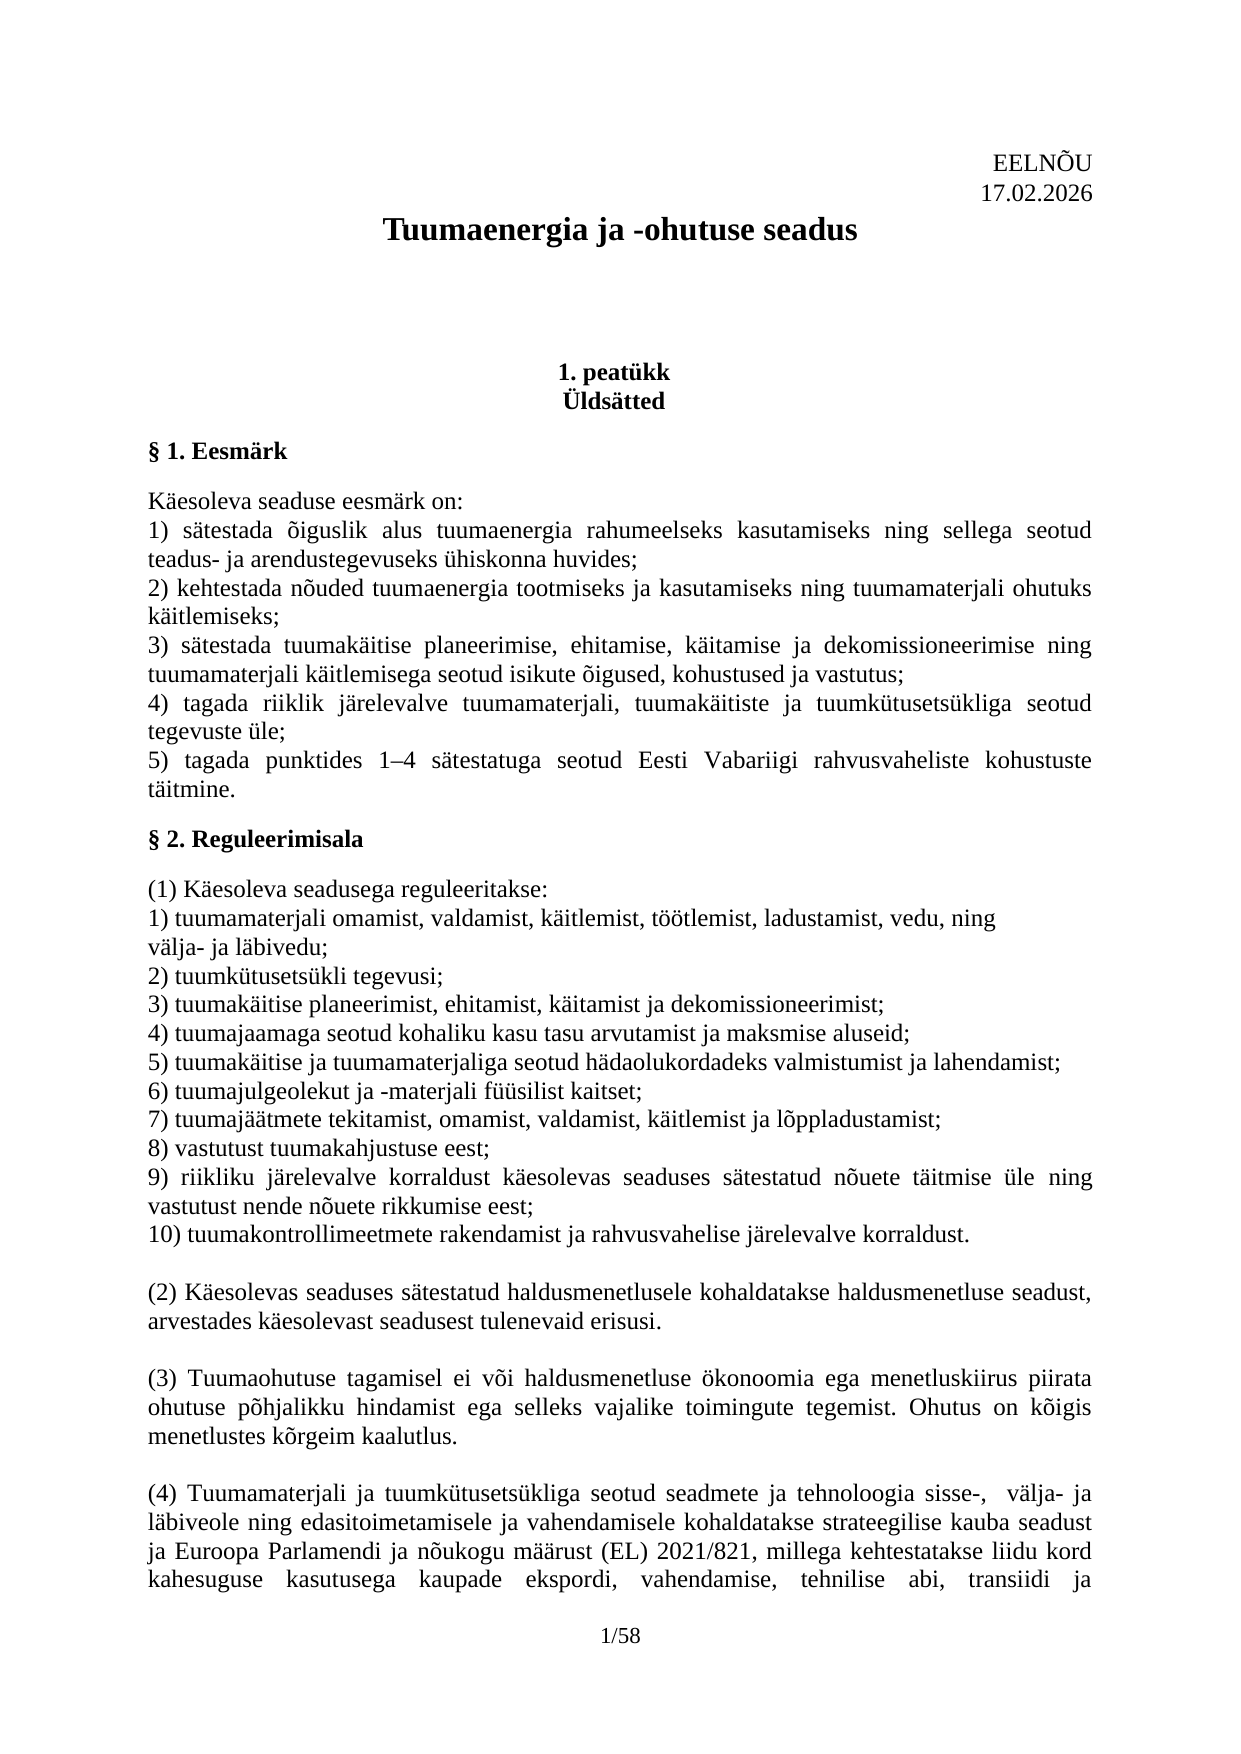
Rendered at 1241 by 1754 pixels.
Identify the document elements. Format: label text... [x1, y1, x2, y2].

text 3) sätestada tuumakäitise planeerimise, ehitamise, käitamise ja dekomissioneerimise ning tuumamaterjali käitlemisega seotud isikute õigused, kohustused ja vastutus; [148, 630, 1093, 688]
text 4) tuumajaamaga seotud kohaliku kasu tasu arvutamist ja maksmise aluseid; [148, 1018, 1093, 1047]
text 8) vastutust tuumakahjustuse eest; [148, 1133, 1093, 1162]
text 10) tuumakontrollimeetmete rakendamist ja rahvusvahelise järelevalve korraldust. [148, 1219, 1093, 1248]
text Tuumaenergia ja -ohutuse seadus [148, 209, 1093, 248]
text 6) tuumajulgeolekut ja -materjali füüsilist kaitset; [148, 1076, 1093, 1104]
text (3) Tuumaohutuse tagamisel ei või haldusmenetluse ökonoomia ega menetluskiirus piirata ohutuse põhjalikku hindamist ega selleks vajalike toimingute tegemist. Ohutus on kõigis menetlustes kõrgeim kaalutlus. [148, 1363, 1093, 1449]
text § 2. Reguleerimisala [148, 824, 1093, 853]
text Üldsätted [148, 386, 1093, 414]
text 1) sätestada õiguslik alus tuumaenergia rahumeelseks kasutamiseks ning sellega seotud teadus- ja arendustegevuseks ühiskonna huvides; [148, 515, 1093, 573]
text 5) tagada punktides 1–4 sätestatuga seotud Eesti Vabariigi rahvusvaheliste kohustuste täitmine. [148, 745, 1093, 803]
text 2) kehtestada nõuded tuumaenergia tootmiseks ja kasutamiseks ning tuumamaterjali ohutuks käitlemiseks; [148, 573, 1093, 630]
text 4) tagada riiklik järelevalve tuumamaterjali, tuumakäitiste ja tuumkütusetsükliga seotud tegevuste üle; [148, 688, 1093, 745]
text 17.02.2026 [148, 178, 1093, 207]
text 2) tuumkütusetsükli tegevusi; [148, 961, 1093, 989]
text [148, 1478, 1093, 1593]
text 1) tuumamaterjali omamist, valdamist, käitlemist, töötlemist, ladustamist, vedu, ning [148, 903, 1093, 932]
text 1. peatükk [148, 357, 1093, 386]
text 9) riikliku järelevalve korraldust käesolevas seaduses sätestatud nõuete täitmise üle ning vastutust nende nõuete rikkumise eest; [148, 1162, 1093, 1219]
text (1) Käesoleva seadusega reguleeritakse: [148, 874, 1093, 903]
text EELNÕU [148, 148, 1093, 176]
text § 1. Eesmärk [148, 436, 1093, 465]
text välja- ja läbivedu; [148, 932, 1093, 961]
text 3) tuumakäitise planeerimist, ehitamist, käitamist ja dekomissioneerimist; [148, 989, 1093, 1018]
text 5) tuumakäitise ja tuumamaterjaliga seotud hädaolukordadeks valmistumist ja lahendamist; [148, 1047, 1093, 1076]
text 7) tuumajäätmete tekitamist, omamist, valdamist, käitlemist ja lõppladustamist; [148, 1104, 1093, 1133]
text Käesoleva seaduse eesmärk on: [148, 486, 1093, 515]
text (2) Käesolevas seaduses sätestatud haldusmenetlusele kohaldatakse haldusmenetluse seadust, arvestades käesolevast seadusest tulenevaid erisusi. [148, 1277, 1093, 1334]
